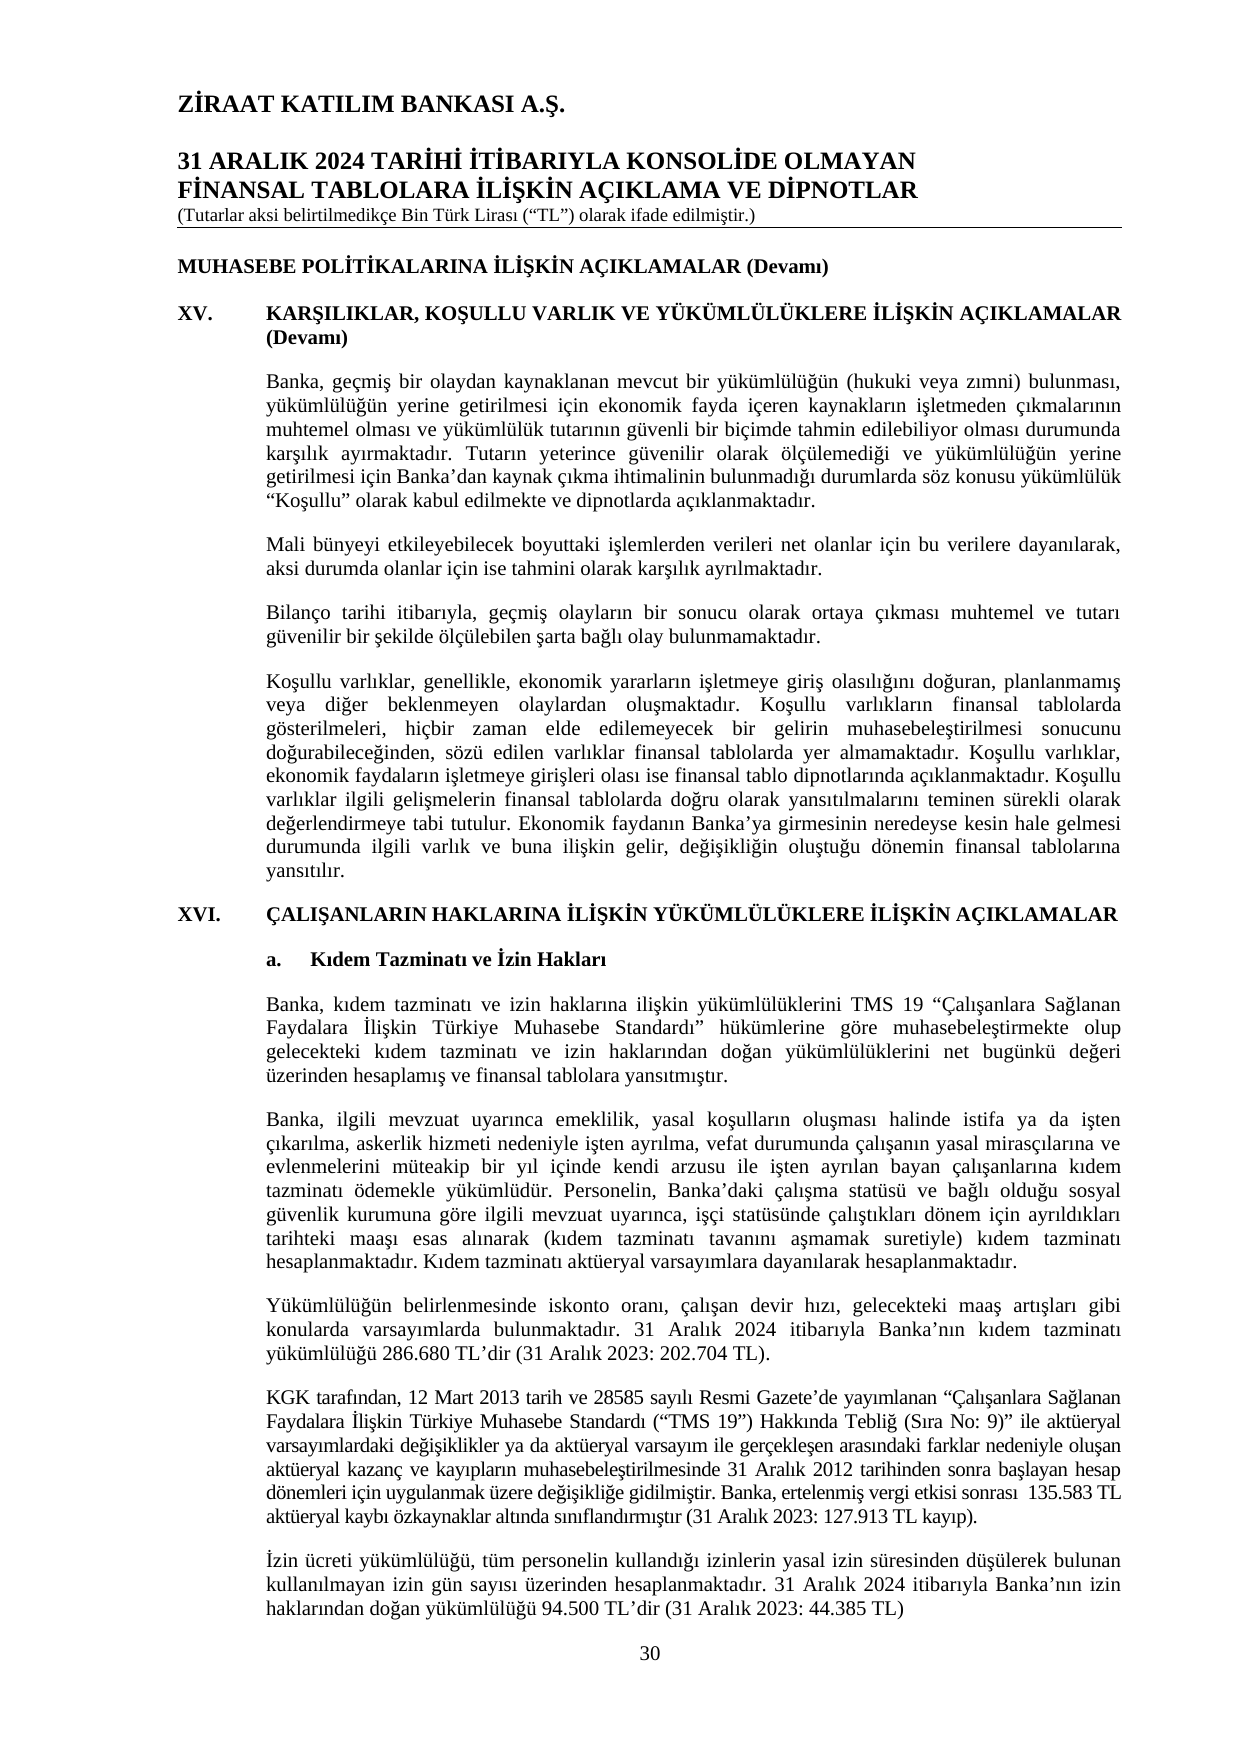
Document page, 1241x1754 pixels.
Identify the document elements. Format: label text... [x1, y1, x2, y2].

text Bilanço tarihi itibarıyla, geçmiş olayların bir sonucu olarak ortaya çıkması muhtemel ve tutarı güvenilir bir şekilde ölçülebilen şarta bağlı olay bulunmamaktadır. [266, 601, 1122, 648]
text Banka, ilgili mevzuat uyarınca emeklilik, yasal koşulların oluşması halinde istifa ya da işten çıkarılma, askerlik hizmeti nedeniyle işten ayrılma, vefat durumunda çalışanın yasal mirasçılarına ve evlenmelerini müteakip bir yıl içinde kendi arzusu ile işten ayrılan bayan çalışanlarına kıdem tazminatı ödemekle yükümlüdür. Personelin, Banka’daki çalışma statüsü ve bağlı olduğu sosyal güvenlik kurumuna göre ilgili mevzuat uyarınca, işçi statüsünde çalıştıkları dönem için ayrıldıkları tarihteki maaşı esas alınarak (kıdem tazminatı tavanını aşmamak suretiyle) kıdem tazminatı hesaplanmaktadır. Kıdem tazminatı aktüeryal varsayımlara dayanılarak hesaplanmaktadır. [266, 1108, 1122, 1273]
text Koşullu varlıklar, genellikle, ekonomik yararların işletmeye giriş olasılığını doğuran, planlanmamış veya diğer beklenmeyen olaylardan oluşmaktadır. Koşullu varlıkların finansal tablolarda gösterilmeleri, hiçbir zaman elde edilemeyecek bir gelirin muhasebeleştirilmesi sonucunu doğurabileceğinden, sözü edilen varlıklar finansal tablolarda yer almamaktadır. Koşullu varlıklar, ekonomik faydaların işletmeye girişleri olası ise finansal tablo dipnotlarında açıklanmaktadır. Koşullu varlıklar ilgili gelişmelerin finansal tablolarda doğru olarak yansıtılmalarını teminen sürekli olarak değerlendirmeye tabi tutulur. Ekonomik faydanın Banka’ya girmesinin neredeyse kesin hale gelmesi durumunda ilgili varlık ve buna ilişkin gelir, değişikliğin oluştuğu dönemin finansal tablolarına yansıtılır. [266, 669, 1122, 882]
list MUHASEBE POLİTİKALARINA İLİŞKİN AÇIKLAMALAR (Devamı) [177, 255, 1122, 278]
text İzin ücreti yükümlülüğü, tüm personelin kullandığı izinlerin yasal izin süresinden düşülerek bulunan kullanılmayan izin gün sayısı üzerinden hesaplanmaktadır. 31 Aralık 2024 itibarıyla Banka’nın izin haklarından doğan yükümlülüğü 94.500 TL’dir (31 Aralık 2023: 44.385 TL) [266, 1549, 1122, 1620]
text Mali bünyeyi etkileyebilecek boyuttaki işlemlerden verileri net olanlar için bu verilere dayanılarak, aksi durumda olanlar için ise tahmini olarak karşılık ayrılmaktadır. [266, 533, 1122, 580]
text XV. KARŞILIKLAR, KOŞULLU VARLIK VE YÜKÜMLÜLÜKLERE İLİŞKİN AÇIKLAMALAR (Devamı) [177, 302, 1122, 349]
list Kıdem Tazminatı ve İzin Hakları [266, 948, 1122, 971]
text XVI. ÇALIŞANLARIN HAKLARINA İLİŞKİN YÜKÜMLÜLÜKLERE İLİŞKİN AÇIKLAMALAR [177, 903, 1122, 927]
text Yükümlülüğün belirlenmesinde iskonto oranı, çalışan devir hızı, gelecekteki maaş artışları gibi konularda varsayımlarda bulunmaktadır. 31 Aralık 2024 itibarıyla Banka’nın kıdem tazminatı yükümlülüğü 286.680 TL’dir (31 Aralık 2023: 202.704 TL). [266, 1294, 1122, 1365]
text KGK tarafından, 12 Mart 2013 tarih ve 28585 sayılı Resmi Gazete’de yayımlanan “Çalışanlara Sağlanan Faydalara İlişkin Türkiye Muhasebe Standardı (“TMS 19”) Hakkında Tebliğ (Sıra No: 9)” ile aktüeryal varsayımlardaki değişiklikler ya da aktüeryal varsayım ile gerçekleşen arasındaki farklar nedeniyle oluşan aktüeryal kazanç ve kayıpların muhasebeleştirilmesinde 31 Aralık 2012 tarihinden sonra başlayan hesap dönemleri için uygulanmak üzere değişikliğe gidilmiştir. Banka, ertelenmiş vergi etkisi sonrası 135.583 TL aktüeryal kaybı özkaynaklar altında sınıflandırmıştır (31 Aralık 2023: 127.913 TL kayıp). [266, 1386, 1122, 1528]
text Banka, kıdem tazminatı ve izin haklarına ilişkin yükümlülüklerini TMS 19 “Çalışanlara Sağlanan Faydalara İlişkin Türkiye Muhasebe Standardı” hükümlerine göre muhasebeleştirmekte olup gelecekteki kıdem tazminatı ve izin haklarından doğan yükümlülüklerini net bugünkü değeri üzerinden hesaplamış ve finansal tablolara yansıtmıştır. [266, 992, 1122, 1087]
text Banka, geçmiş bir olaydan kaynaklanan mevcut bir yükümlülüğün (hukuki veya zımni) bulunması, yükümlülüğün yerine getirilmesi için ekonomik fayda içeren kaynakların işletmeden çıkmalarının muhtemel olması ve yükümlülük tutarının güvenli bir biçimde tahmin edilebiliyor olması durumunda karşılık ayırmaktadır. Tutarın yeterince güvenilir olarak ölçülemediği ve yükümlülüğün yerine getirilmesi için Banka’dan kaynak çıkma ihtimalinin bulunmadığı durumlarda söz konusu yükümlülük “Koşullu” olarak kabul edilmekte ve dipnotlarda açıklanmaktadır. [266, 370, 1122, 512]
